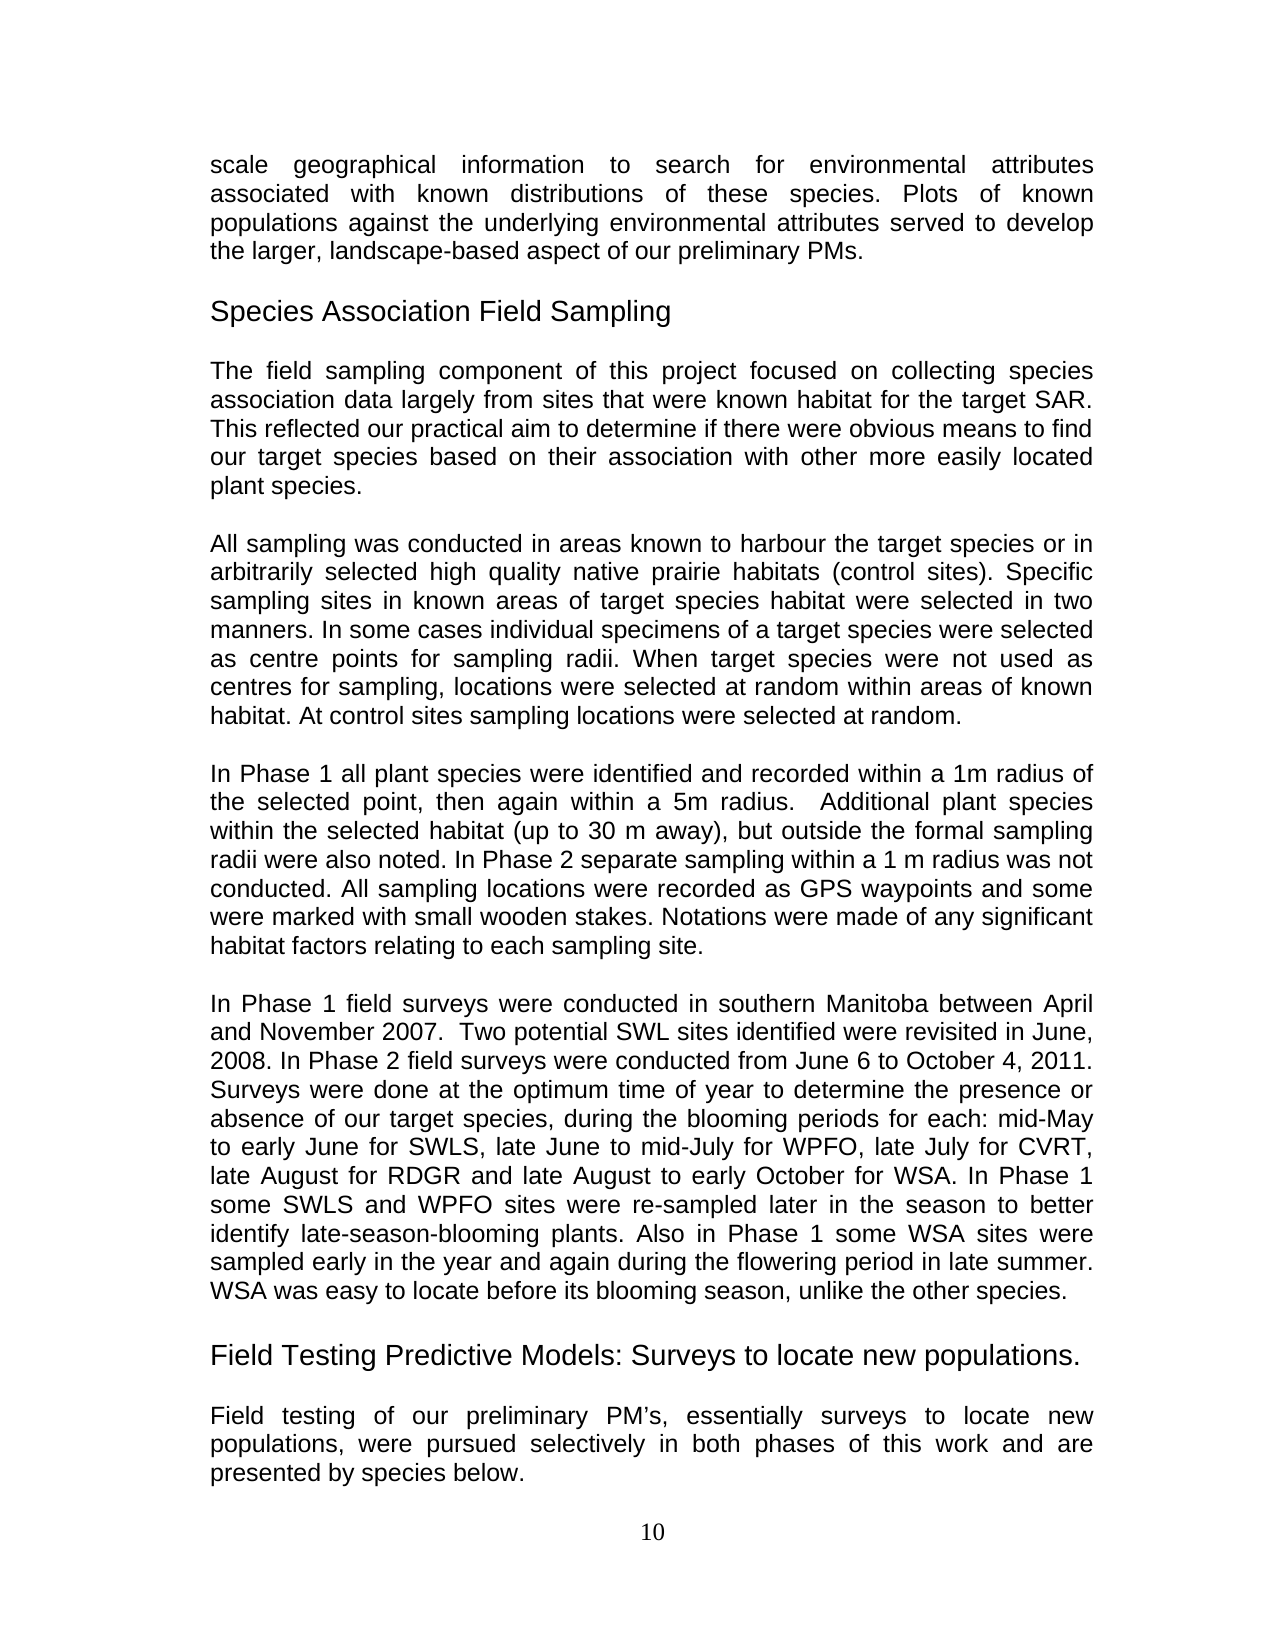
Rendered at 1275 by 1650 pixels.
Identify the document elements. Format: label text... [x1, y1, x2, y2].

text All sampling was conducted in areas known to harbour the target species or in arbitrarily selected high quality native prairie habitats (control sites). Specific sampling sites in known areas of target species habitat were selected in two manners. In some cases individual specimens of a target species were selected as centre points for sampling radii. When target species were not used as centres for sampling, locations were selected at random within areas of known habitat. At control sites sampling locations were selected at random. [210, 528, 1095, 730]
text Species Association Field Sampling [210, 294, 1095, 327]
text The field sampling component of this project focused on collecting species association data largely from sites that were known habitat for the target SAR. This reflected our practical aim to determine if there were obvious means to find our target species based on their association with other more easily located plant species. [210, 356, 1095, 500]
text Field testing of our preliminary PM’s, essentially surveys to locate new populations, were pursued selectively in both phases of this work and are presented by species below. [210, 1401, 1095, 1487]
text In Phase 1 all plant species were identified and recorded within a 1m radius of the selected point, then again within a 5m radius. Additional plant species within the selected habitat (up to 30 m away), but outside the formal sampling radii were also noted. In Phase 2 separate sampling within a 1 m radius was not conducted. All sampling locations were recorded as waypoints and some were marked with small wooden stakes. Notations were made of any significant habitat factors relating to each sampling site. [210, 758, 1095, 960]
text In Phase 1 field surveys were conducted in southern Manitoba between April and November 2007. Two potential SWL sites identified were revisited in June, 2008. In Phase 2 field surveys were conducted from June 6 to October 4, 2011. Surveys were done at the optimum time of year to determine the presence or absence of our target species, during the blooming periods for each: mid-May to early June for SWLS, late June to mid-July for WPFO, late July for CVRT, late August for RDGR and late August to early October for WSA. In Phase 1 some SWLS and WPFO sites were re-sampled later in the season to better identify late-season-blooming plants. Also in Phase 1 some WSA sites were sampled early in the year and again during the flowering period in late summer. WSA was easy to locate before its blooming season, unlike the other species. [210, 988, 1095, 1305]
text Field Testing Predictive Models: Surveys to locate new populations. [210, 1338, 1095, 1372]
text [210, 150, 1095, 265]
